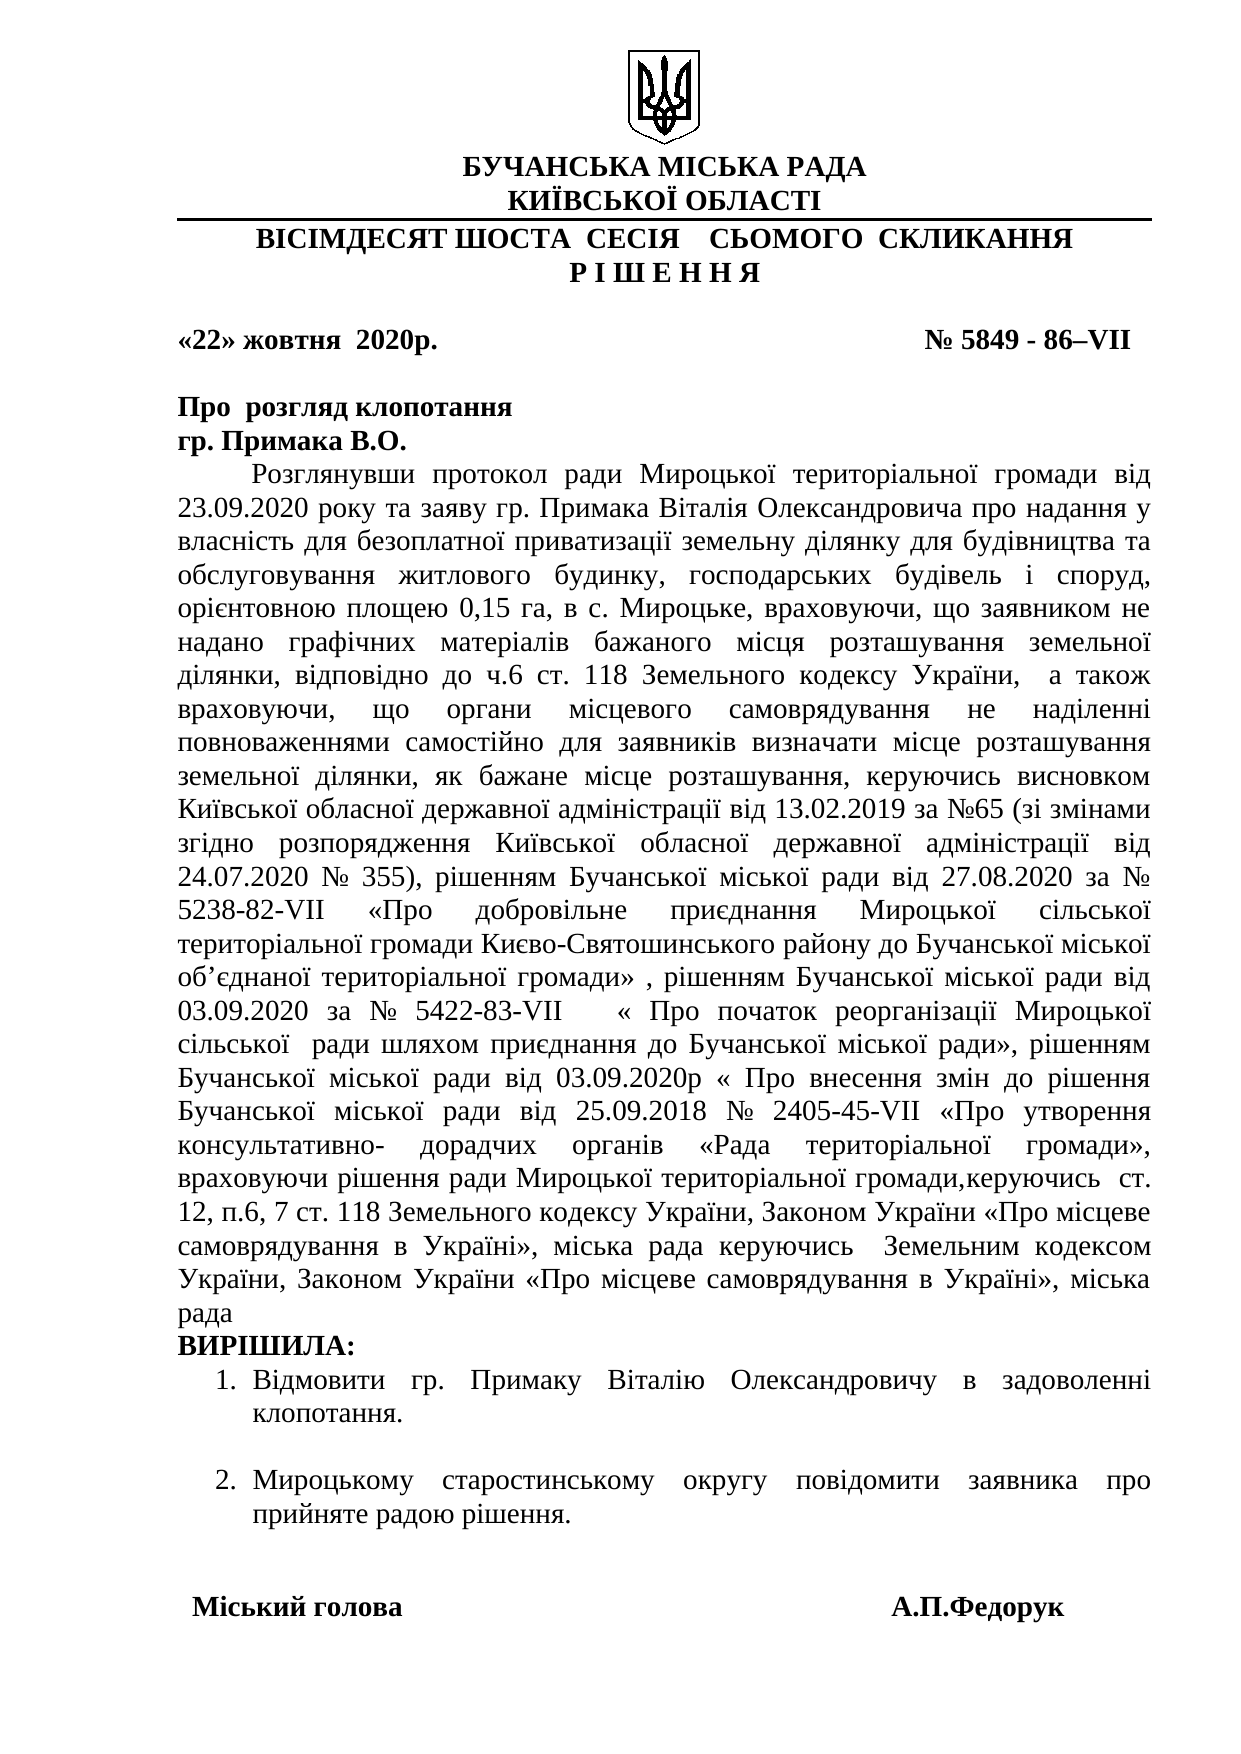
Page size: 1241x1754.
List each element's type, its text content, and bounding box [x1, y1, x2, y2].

text БУЧАНСЬКА МІСЬКА РАДА [177, 149, 1152, 183]
text гр. Примака В.О. [177, 423, 1152, 456]
text «22» жовтня 2020р. № 5849 - 86–VІІ [177, 322, 1152, 356]
text ВИРІШИЛА: [177, 1328, 1152, 1362]
text Про розгляд клопотання [177, 389, 1152, 423]
text КИЇВСЬКОЇ ОБЛАСТІ [177, 183, 1152, 218]
list Мироцькому старостинському округу повідомити заявника про прийняте радою рішення. [215, 1462, 1152, 1529]
text Розглянувши протокол ради Мироцької територіальної громади від 23.09.2020 року та заяву гр. Примака Віталія Олександровича про надання у власність для безоплатної приватизації земельну ділянку для будівництва та обслуговування житлового будинку, господарських будівель і споруд, орієнтовною площею 0,15 га, в с. Мироцьке, враховуючи, що заявником не надано графічних матеріалів бажаного місця розташування земельної ділянки, відповідно до ч.6 ст. 118 Земельного кодексу України, а також враховуючи, що органи місцевого самоврядування не наділенні повноваженнями самостійно для заявників визначати місце розташування земельної ділянки, як бажане місце розташування, керуючись висновком Київської обласної державної адміністрації від 13.02.2019 за №65 (зі змінами згідно розпорядження Київської обласної державної адміністрації від 24.07.2020 № 355), рішенням Бучанської міської ради від 27.08.2020 за № 5238-82-VІІ «Про добровільне приєднання Мироцької сільської територіальної громади Києво-Святошинського району до Бучанської міської об’єднаної територіальної громади» , рішенням Бучанської міської ради від 03.09.2020 за № 5422-83-VІІ « Про початок реорганізації Мироцької сільської ради шляхом приєднання до Бучанської міської ради», рішенням Бучанської міської ради від 03.09.2020р « Про внесення змін до рішення Бучанської міської ради від 25.09.2018 № 2405-45-VІІ «Про утворення консультативно- дорадчих органів «Рада територіальної громади», враховуючи рішення ради Мироцької територіальної громади,керуючись ст. 12, п.6, 7 ст. 118 Земельного кодексу України, Законом України «Про місцеве самоврядування в Україні», міська рада керуючись Земельним кодексом України, Законом України «Про місцеве самоврядування в Україні», міська рада [177, 456, 1152, 1328]
text Р І Ш Е Н Н Я [177, 255, 1152, 288]
text ВІСІМДЕСЯТ ШОСТА СЕСІЯ СЬОМОГО СКЛИКАННЯ [177, 221, 1152, 255]
list Відмовити гр. Примаку Віталію Олександровичу в задоволенні клопотання. [215, 1362, 1152, 1429]
text Міський голова А.П.Федорук [177, 1589, 1152, 1622]
